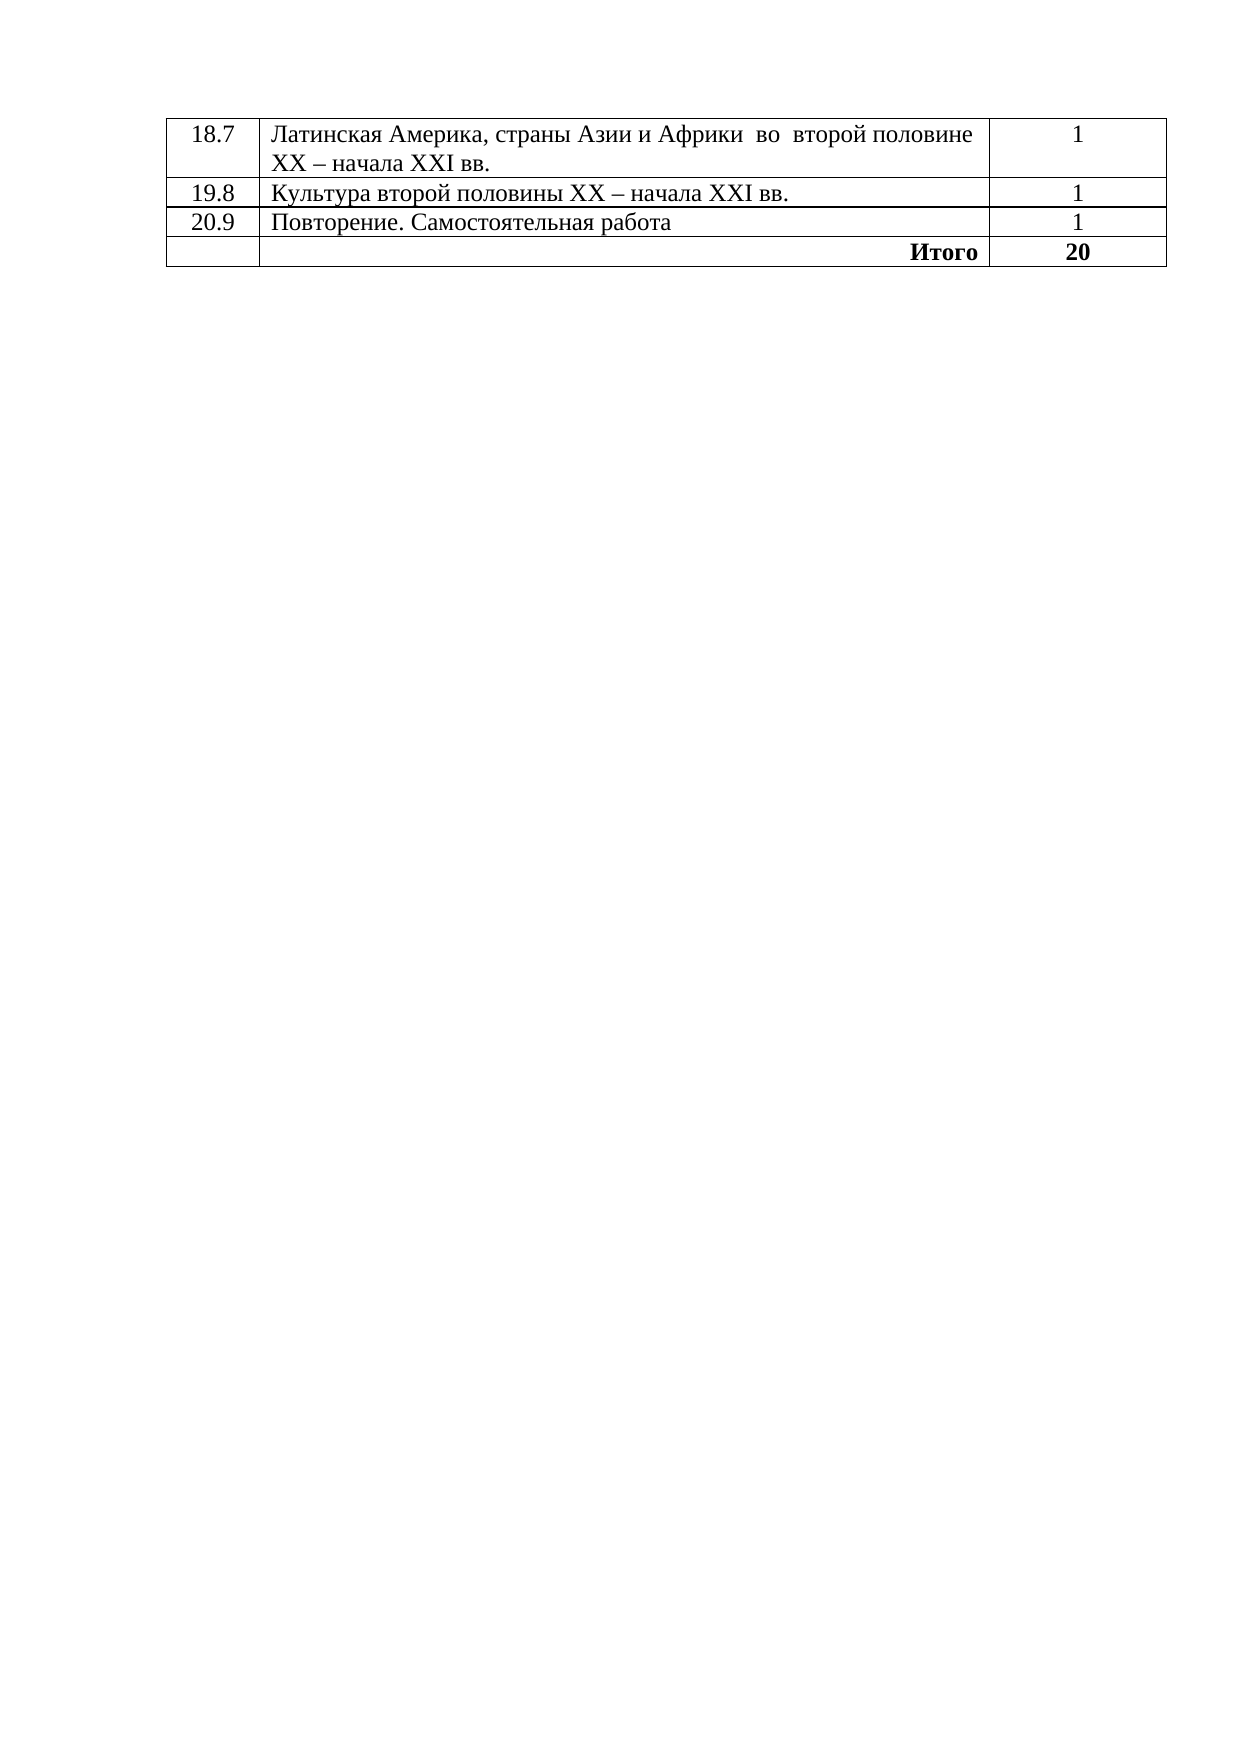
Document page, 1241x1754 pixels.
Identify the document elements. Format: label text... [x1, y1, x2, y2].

table_cell 20 [990, 237, 1166, 266]
table_cell 1 [990, 208, 1166, 236]
table_cell Культура второй половины ХХ – начала ХХI вв. [260, 178, 989, 206]
table_cell 1 [990, 178, 1166, 206]
table_cell 20.9 [167, 208, 259, 236]
table_cell 1 [990, 119, 1166, 177]
table_cell 18.7 [167, 119, 259, 177]
table_cell Повторение. Самостоятельная работа [260, 208, 989, 236]
table_cell Итого [260, 237, 989, 266]
table_cell Латинская Америка, страны Азии и Африки во второй половине ХХ – начала ХХI вв. [260, 119, 989, 177]
table_cell 19.8 [167, 178, 259, 206]
table_cell [167, 237, 259, 266]
